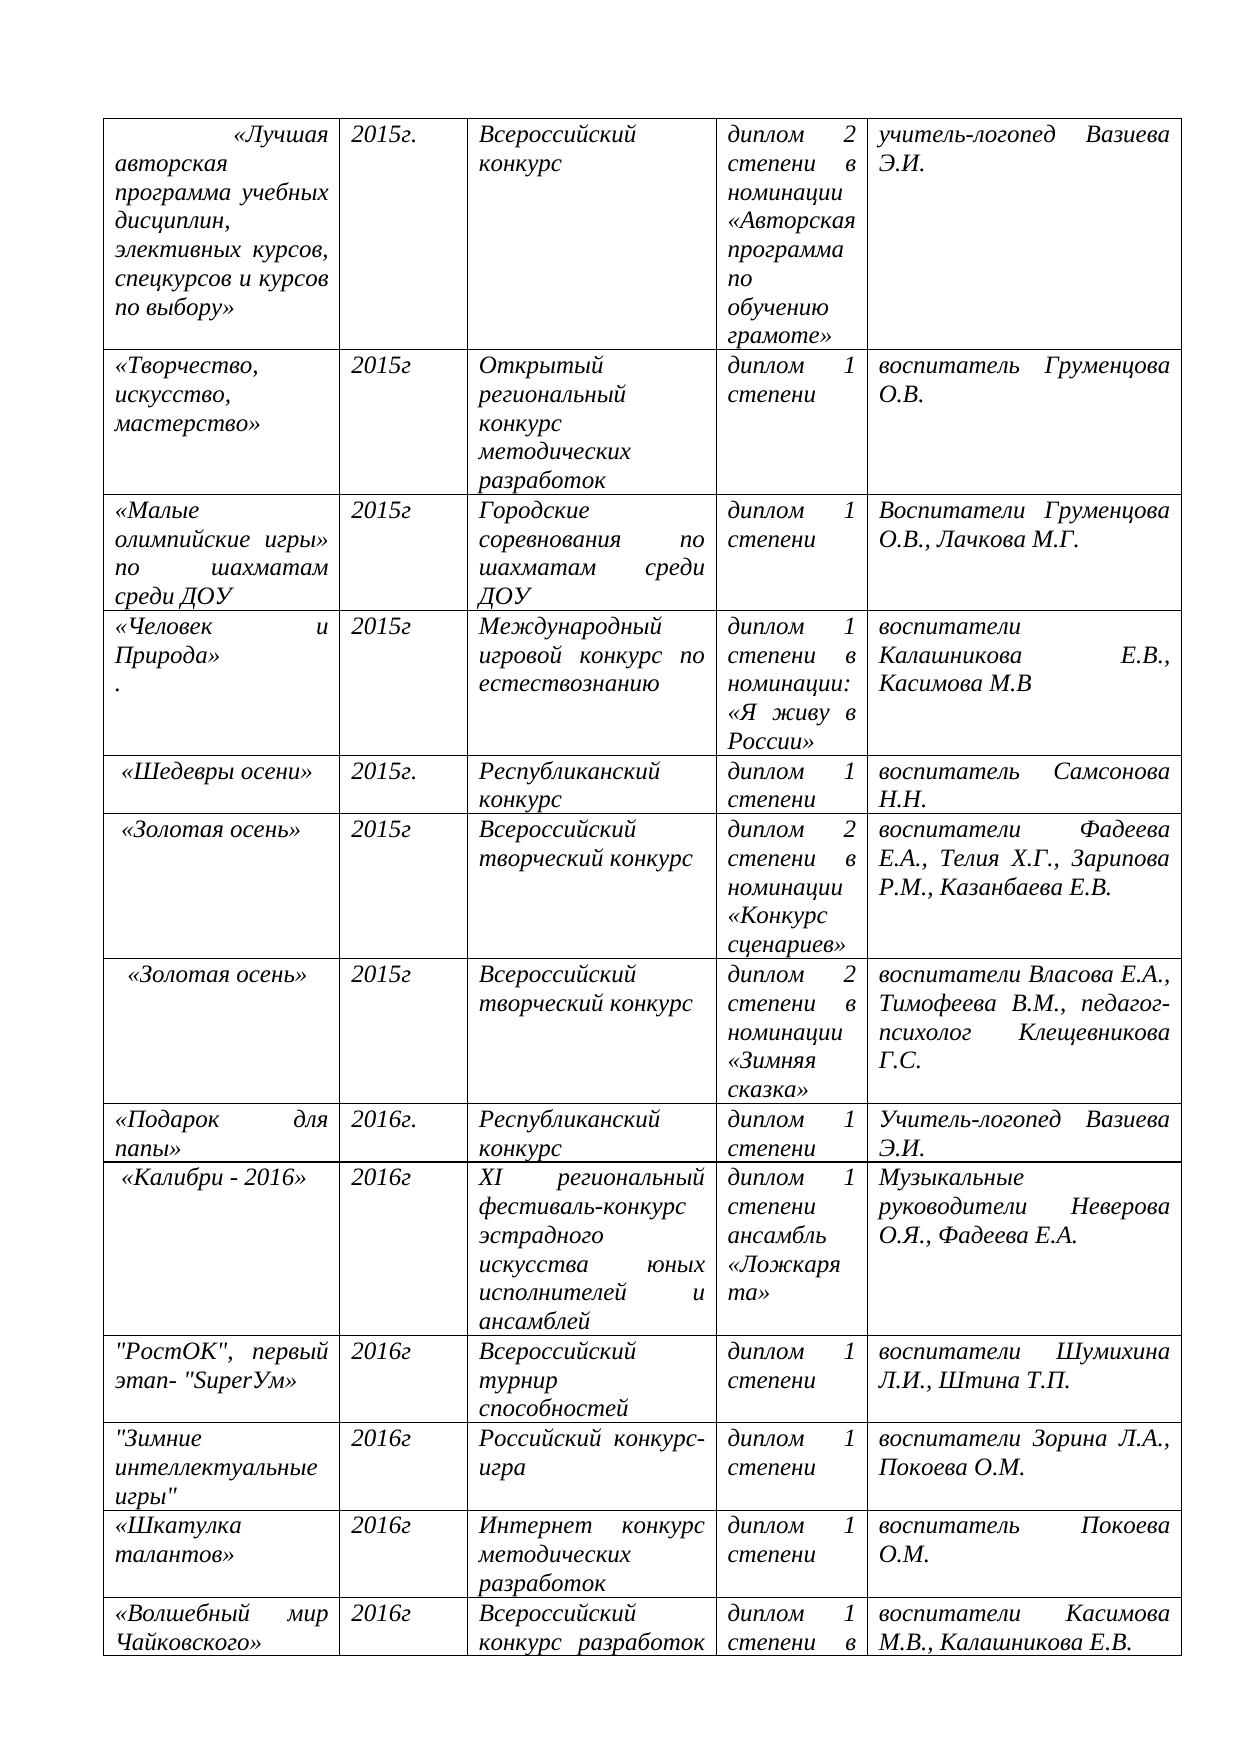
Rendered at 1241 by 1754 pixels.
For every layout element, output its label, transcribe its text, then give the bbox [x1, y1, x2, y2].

table_cell воспитатель Самсонова Н.Н. [868, 756, 1181, 813]
table_cell диплом 1 степени [717, 756, 867, 813]
table_cell диплом 1 степени ансамбль «Ложкарята» [717, 1163, 867, 1335]
table_cell 2016г [340, 1598, 467, 1655]
table_cell диплом 1 степени в номинации: «Я живу в России» [717, 611, 867, 755]
table_cell воспитатели Власова Е.А., Тимофеева В.М., педагог-психолог Клещевникова Г.С. [868, 959, 1181, 1103]
table_cell «Шедевры осени» [104, 756, 339, 813]
table_cell Музыкальные руководители Неверова О.Я., Фадеева Е.А. [868, 1163, 1181, 1335]
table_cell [468, 1598, 716, 1655]
table_cell 2015г [340, 495, 467, 610]
table_cell 2015г. [340, 119, 467, 349]
table_cell Всероссийский творческий конкурс [468, 959, 716, 1103]
table_cell 2015г [340, 814, 467, 958]
table_cell воспитатель Покоева О.М. [868, 1511, 1181, 1597]
table_cell «Золотая осень» [104, 814, 339, 958]
table_cell 2015г [340, 611, 467, 755]
table_cell XI региональный фестиваль-конкурс эстрадного искусства юных исполнителей и ансамблей [468, 1163, 716, 1335]
table_cell воспитатели Фадеева Е.А., Телия Х.Г., Зарипова Р.М., Казанбаева Е.В. [868, 814, 1181, 958]
table_cell Всероссийский турнир способностей [468, 1336, 716, 1422]
table_cell "Зимние интеллектуальные игры" [104, 1423, 339, 1509]
table_cell «Золотая осень» [104, 959, 339, 1103]
table_cell «Малые олимпийские игры» по шахматам среди ДОУ [104, 495, 339, 610]
table_cell Республиканский конкурс [468, 756, 716, 813]
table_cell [868, 1598, 1181, 1655]
table_cell 2015г [340, 350, 467, 494]
table_cell «Творчество, искусство, мастерство» [104, 350, 339, 494]
table_cell Учитель-логопед Вазиева Э.И. [868, 1104, 1181, 1161]
table_cell учитель-логопед Вазиева Э.И. [868, 119, 1181, 349]
table_cell «Человек и Природа» . [104, 611, 339, 755]
table_cell 2016г [340, 1163, 467, 1335]
table_cell Воспитатели Груменцова О.В., Лачкова М.Г. [868, 495, 1181, 610]
table_cell диплом 1 степени [717, 1336, 867, 1422]
table_cell Всероссийский творческий конкурс [468, 814, 716, 958]
table_cell 2016г. [340, 1104, 467, 1161]
table_cell диплом 1 степени [717, 350, 867, 494]
table_cell воспитатель Груменцова О.В. [868, 350, 1181, 494]
table_cell диплом 2 степени в номинации «Зимняя сказка» [717, 959, 867, 1103]
table_cell Интернет конкурс методических разработок [468, 1511, 716, 1597]
table_cell 2016г [340, 1511, 467, 1597]
table_cell 2015г [340, 959, 467, 1103]
table_cell воспитатели Зорина Л.А., Покоева О.М. [868, 1423, 1181, 1509]
table_cell "РостОК", первый этап- "SuperУм» [104, 1336, 339, 1422]
table_cell диплом 1 степени [717, 1511, 867, 1597]
table_cell «Лучшая авторская программа учебных дисциплин, элективных курсов, спецкурсов и курсов по выбору» [104, 119, 339, 349]
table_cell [468, 119, 716, 349]
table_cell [717, 1598, 867, 1655]
table_cell Международный игровой конкурс по естествознанию [468, 611, 716, 755]
table_cell «Подарок для папы» [104, 1104, 339, 1161]
table_cell Российский конкурс-игра [468, 1423, 716, 1509]
table_cell диплом 1 степени [717, 1423, 867, 1509]
table_cell воспитатели Шумихина Л.И., Штина Т.П. [868, 1336, 1181, 1422]
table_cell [104, 1598, 339, 1655]
table_cell воспитатели Калашникова Е.В., Касимова М.В [868, 611, 1181, 755]
table_cell Открытый региональный конкурс методических разработок [468, 350, 716, 494]
table_cell 2016г [340, 1423, 467, 1509]
table_cell диплом 1 степени [717, 1104, 867, 1161]
table_cell 2016г [340, 1336, 467, 1422]
table_cell Городские соревнования по шахматам среди ДОУ [468, 495, 716, 610]
table_cell «Калибри - 2016» [104, 1163, 339, 1335]
table_cell 2015г. [340, 756, 467, 813]
table_cell диплом 2 степени в номинации «Авторская программа по обучению грамоте» [717, 119, 867, 349]
table_cell диплом 2 степени в номинации «Конкурс сценариев» [717, 814, 867, 958]
table_cell «Шкатулка талантов» [104, 1511, 339, 1597]
table_cell диплом 1 степени [717, 495, 867, 610]
table_cell Республиканский конкурс [468, 1104, 716, 1161]
